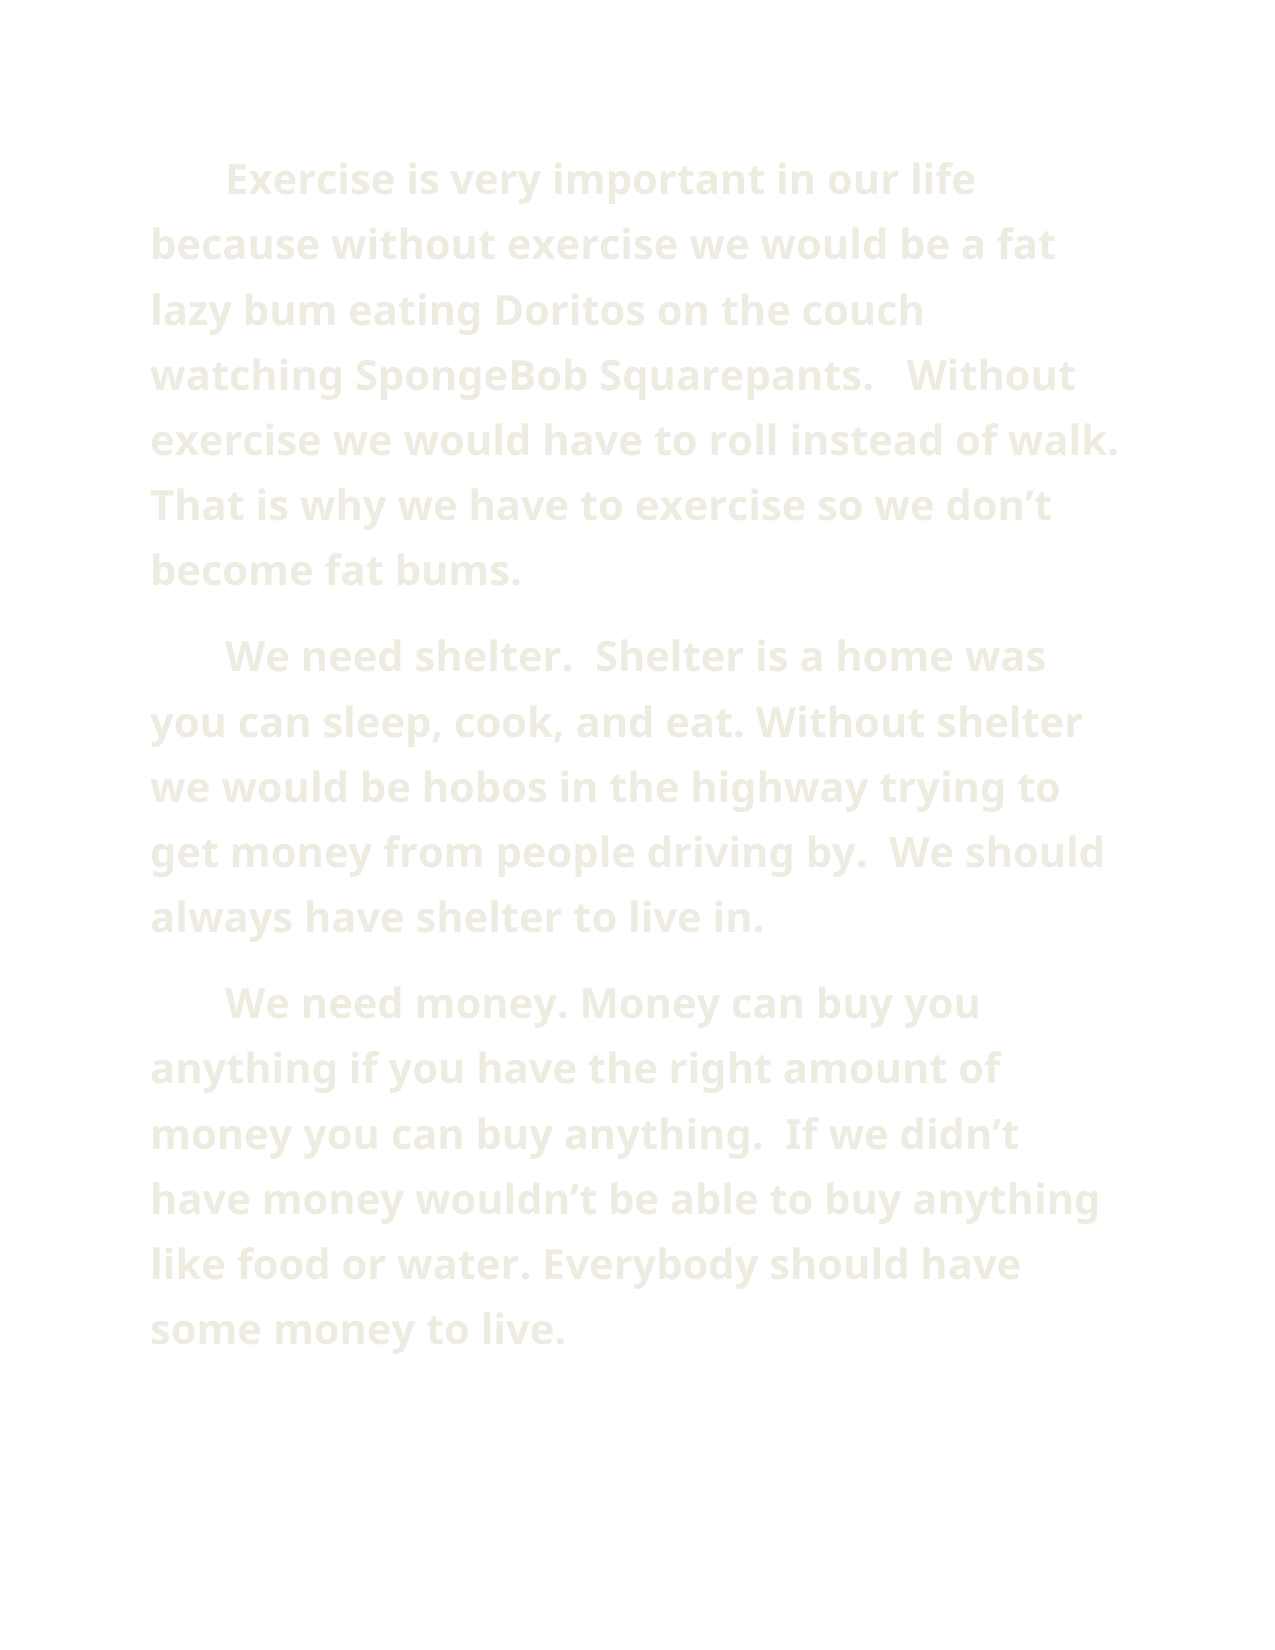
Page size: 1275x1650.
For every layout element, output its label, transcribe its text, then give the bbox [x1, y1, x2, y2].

text We need money. Money can buy you anything if you have the right amount of money you can buy anything. If we didn’t have money wouldn’t be able to buy anything like food or water. Everybody should have some money to live. [150, 974, 1125, 1357]
text We need shelter. Shelter is a home was you can sleep, cook, and eat. Without shelter we would be hobos in the highway trying to get money from people driving by. We should always have shelter to live in. [150, 627, 1125, 945]
text Exercise is very important in our life because without exercise we would be a fat lazy bum eating Doritos on the couch watching SpongeBob Squarepants. Without exercise we would have to roll instead of walk. That is why we have to exercise so we don’t become fat bums. [150, 150, 1125, 598]
